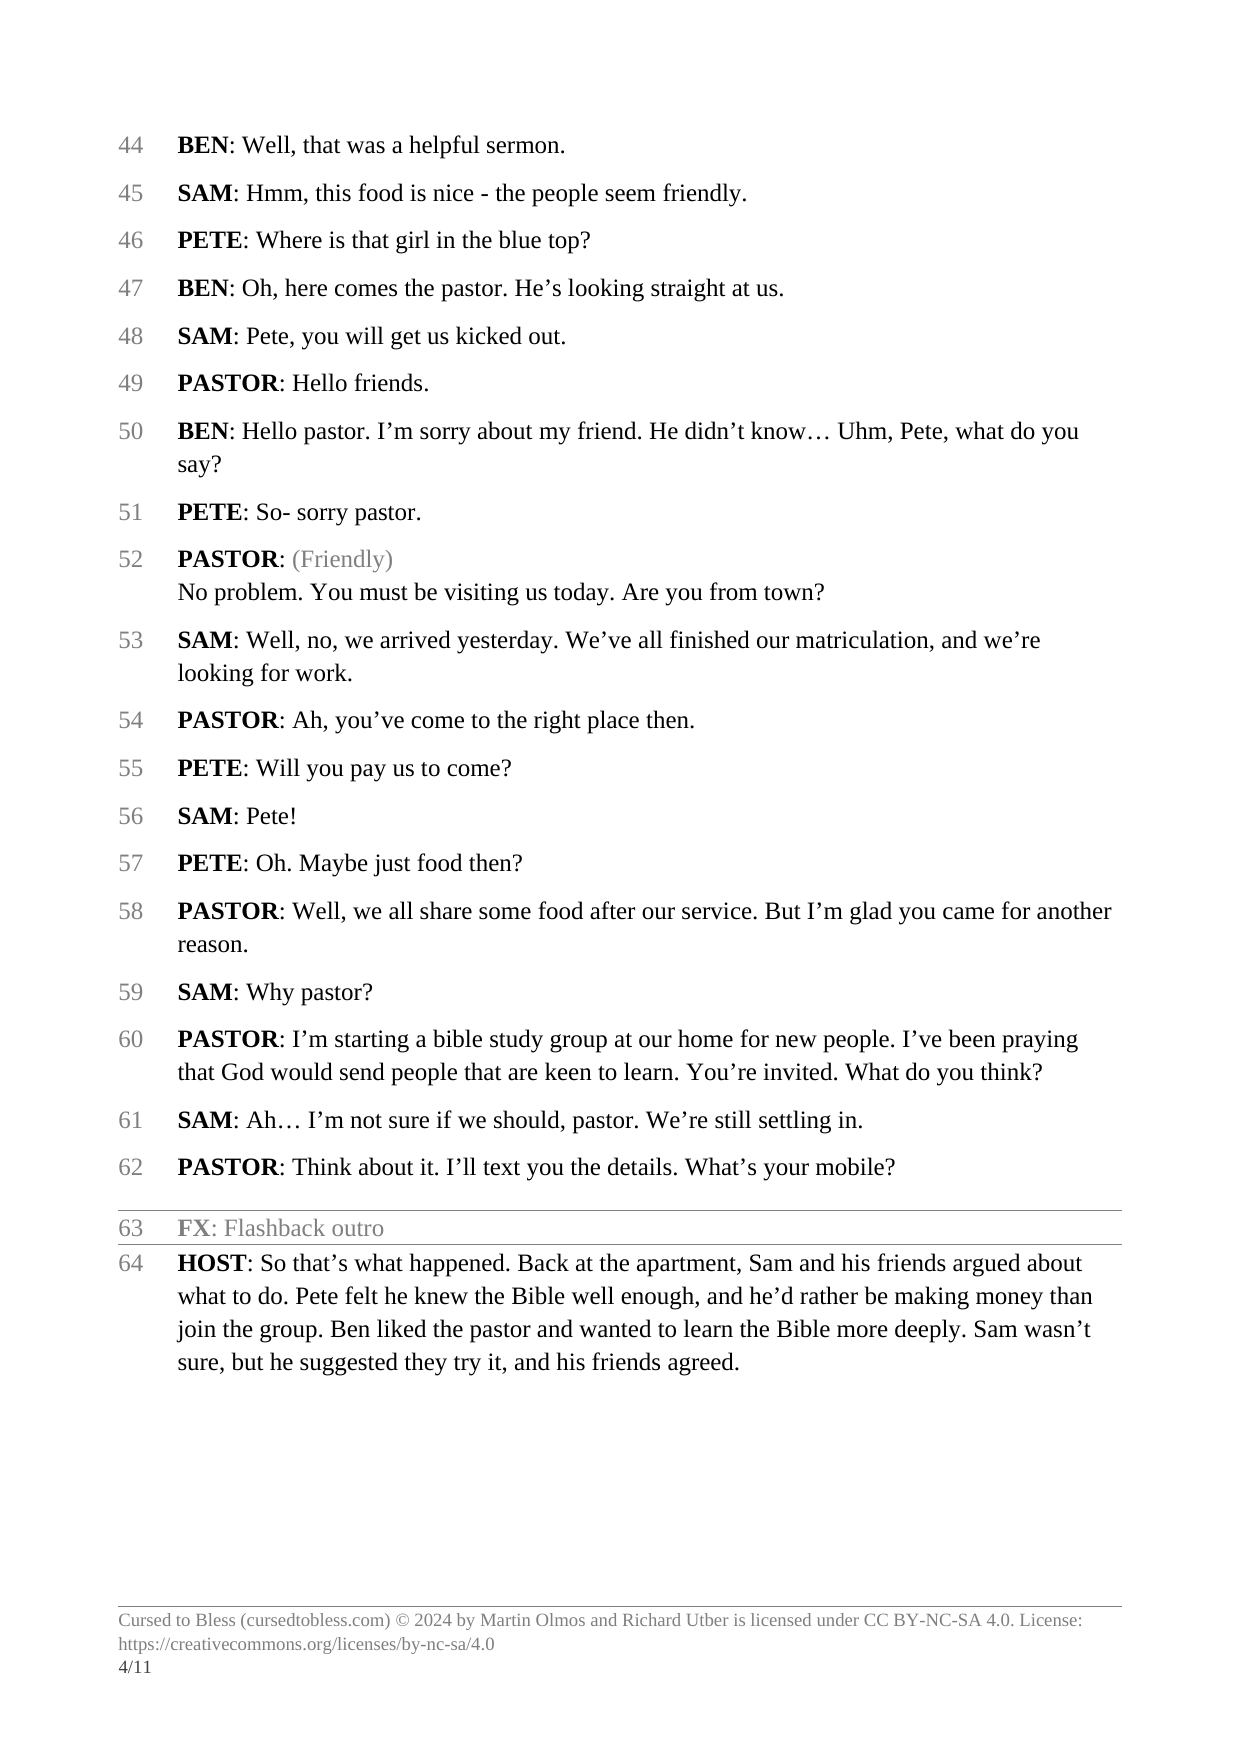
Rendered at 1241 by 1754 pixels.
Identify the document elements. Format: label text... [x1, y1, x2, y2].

text PASTOR: Think about it. I’ll text you the details. What’s your mobile? [118, 1152, 1122, 1181]
text PASTOR: I’m starting a bible study group at our home for new people. I’ve been praying that God would send people that are keen to learn. You’re invited. What do you think? [118, 1024, 1122, 1086]
text PETE: Oh. Maybe just food then? [118, 848, 1122, 877]
text SAM: Ah… I’m not sure if we should, pastor. We’re still settling in. [118, 1105, 1122, 1133]
text BEN: Oh, here comes the pastor. He’s looking straight at us. [118, 273, 1122, 302]
text SAM: Pete, you will get us kicked out. [118, 321, 1122, 349]
text PETE: Where is that girl in the blue top? [118, 226, 1122, 254]
text SAM: Why pastor? [118, 977, 1122, 1005]
text BEN: Hello pastor. I’m sorry about my friend. He didn’t know… Uhm, Pete, what do you say? [118, 416, 1122, 478]
text SAM: Pete! [118, 801, 1122, 829]
text PETE: So- sorry pastor. [118, 497, 1122, 525]
text HOST: So that’s what happened. Back at the apartment, Sam and his friends argued about what to do. Pete felt he knew the Bible well enough, and he’d rather be making money than join the group. Ben liked the pastor and wanted to learn the Bible more deeply. Sam wasn’t sure, but he suggested they try it, and his friends agreed. [118, 1248, 1122, 1376]
text PASTOR: Ah, you’ve come to the right place then. [118, 706, 1122, 734]
text PETE: Will you pay us to come? [118, 753, 1122, 782]
text PASTOR: Hello friends. [118, 368, 1122, 397]
text FX: Flashback outro [118, 1211, 1122, 1244]
text PASTOR: (Friendly) No problem. You must be visiting us today. Are you from town? [118, 544, 1122, 606]
text PASTOR: Well, we all share some food after our service. But I’m glad you came for another reason. [118, 896, 1122, 958]
text SAM: Well, no, we arrived yesterday. We’ve all finished our matriculation, and we’re looking for work. [118, 625, 1122, 687]
text SAM: Hmm, this food is nice - the people seem friendly. [118, 178, 1122, 207]
text BEN: Well, that was a helpful sermon. [118, 130, 1122, 159]
